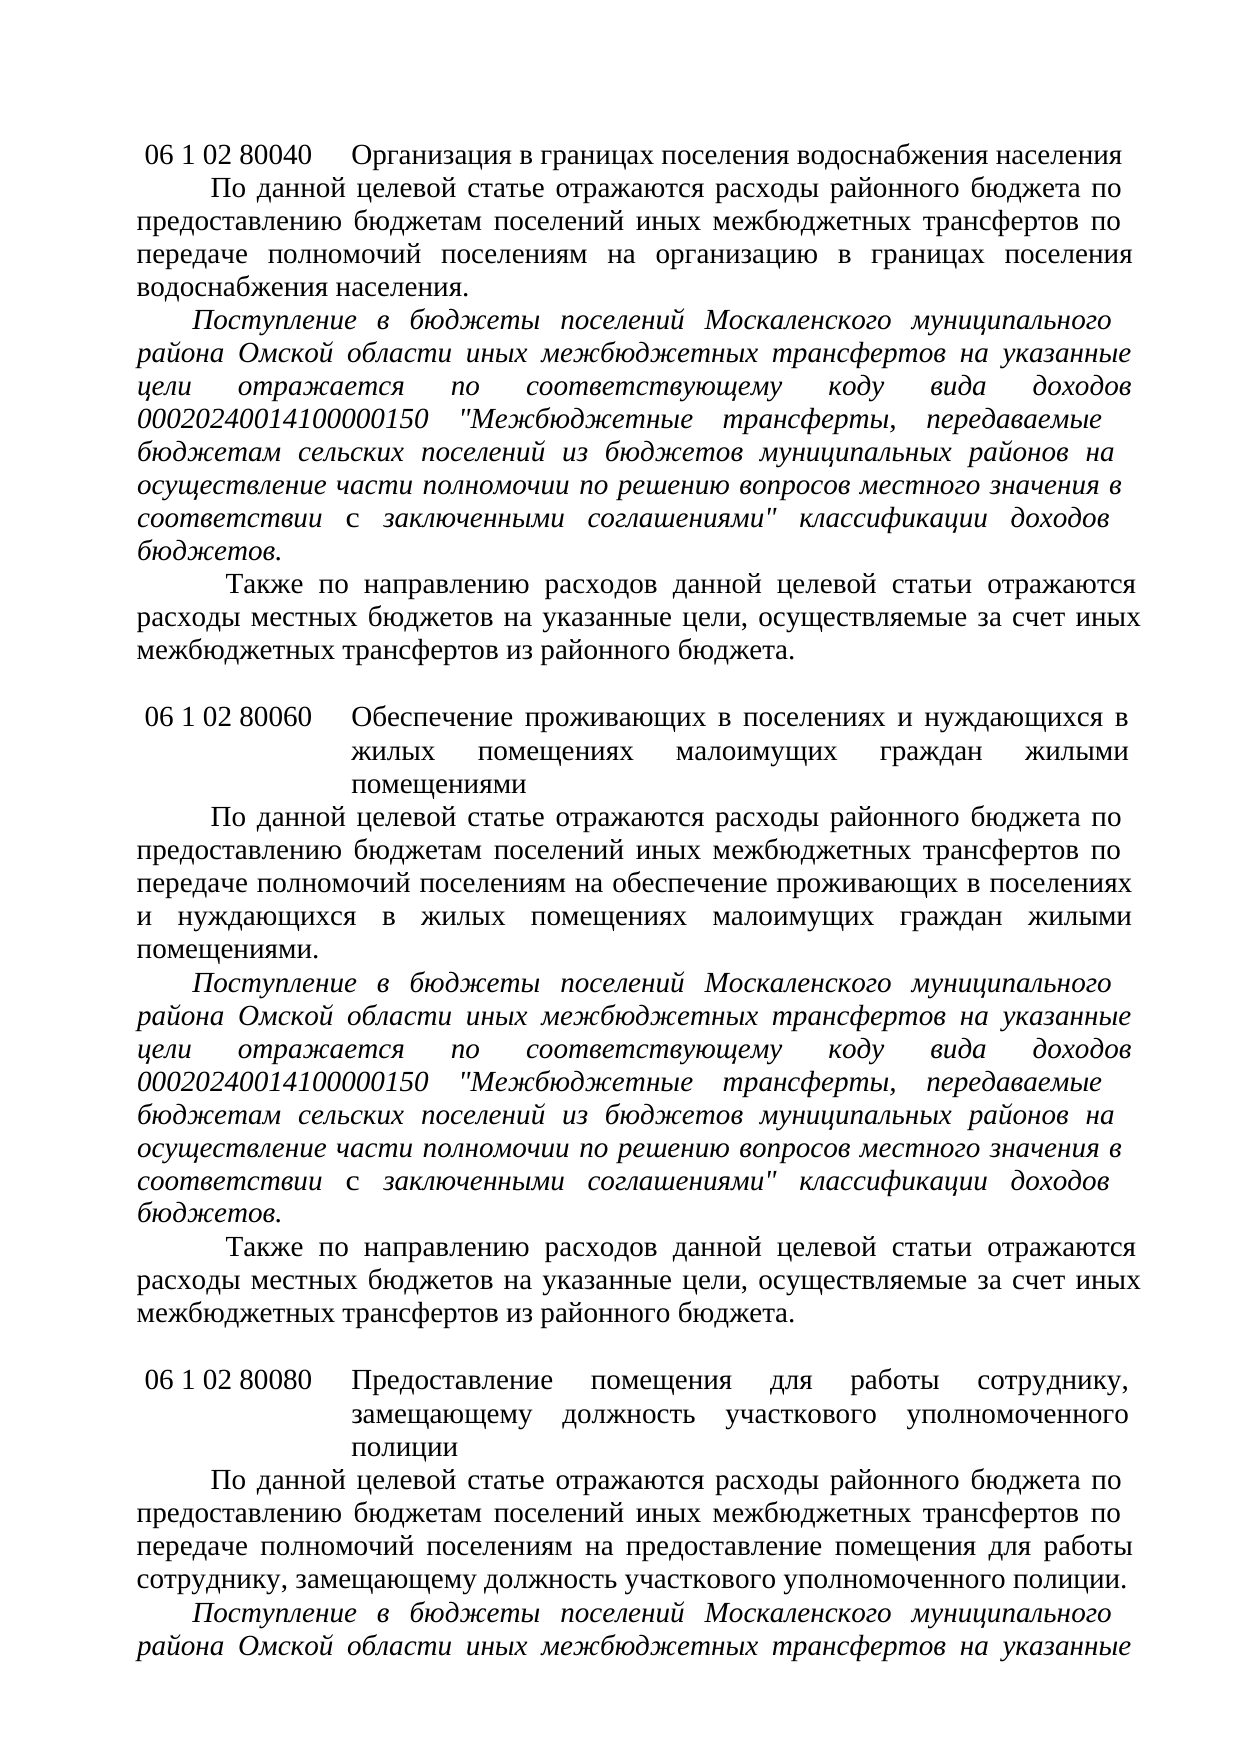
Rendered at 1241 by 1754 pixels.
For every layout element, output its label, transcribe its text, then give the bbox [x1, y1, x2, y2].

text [137, 1596, 1132, 1662]
table_header 06 1 02 80080 [133, 1362, 340, 1463]
text По данной целевой статье отражаются расходы районного бюджета по предоставлению бюджетам поселений иных межбюджетных трансфертов по передаче полномочий поселениям на организацию в границах поселения водоснабжения населения. [136, 171, 1133, 303]
text По данной целевой статье отражаются расходы районного бюджета по предоставлению бюджетам поселений иных межбюджетных трансфертов по передаче полномочий поселениям на обеспечение проживающих в поселениях и нуждающихся в жилых помещениях малоимущих граждан жилыми помещениями. [136, 801, 1133, 965]
table_header Организация в границах поселения водоснабжения населения [340, 137, 1141, 171]
table_header Предоставление помещения для работы сотруднику, замещающему должность участкового уполномоченного полиции [340, 1362, 1141, 1463]
table_header Обеспечение проживающих в поселениях и нуждающихся в жилых помещениях малоимущих граждан жилыми помещениями [340, 700, 1141, 800]
text По данной целевой статье отражаются расходы районного бюджета по предоставлению бюджетам поселений иных межбюджетных трансфертов по передаче полномочий поселениям на предоставление помещения для работы сотруднику, замещающему должность участкового уполномоченного полиции. [136, 1463, 1133, 1595]
table_header 06 1 02 80040 [133, 137, 340, 171]
table_header 06 1 02 80060 [133, 700, 340, 800]
